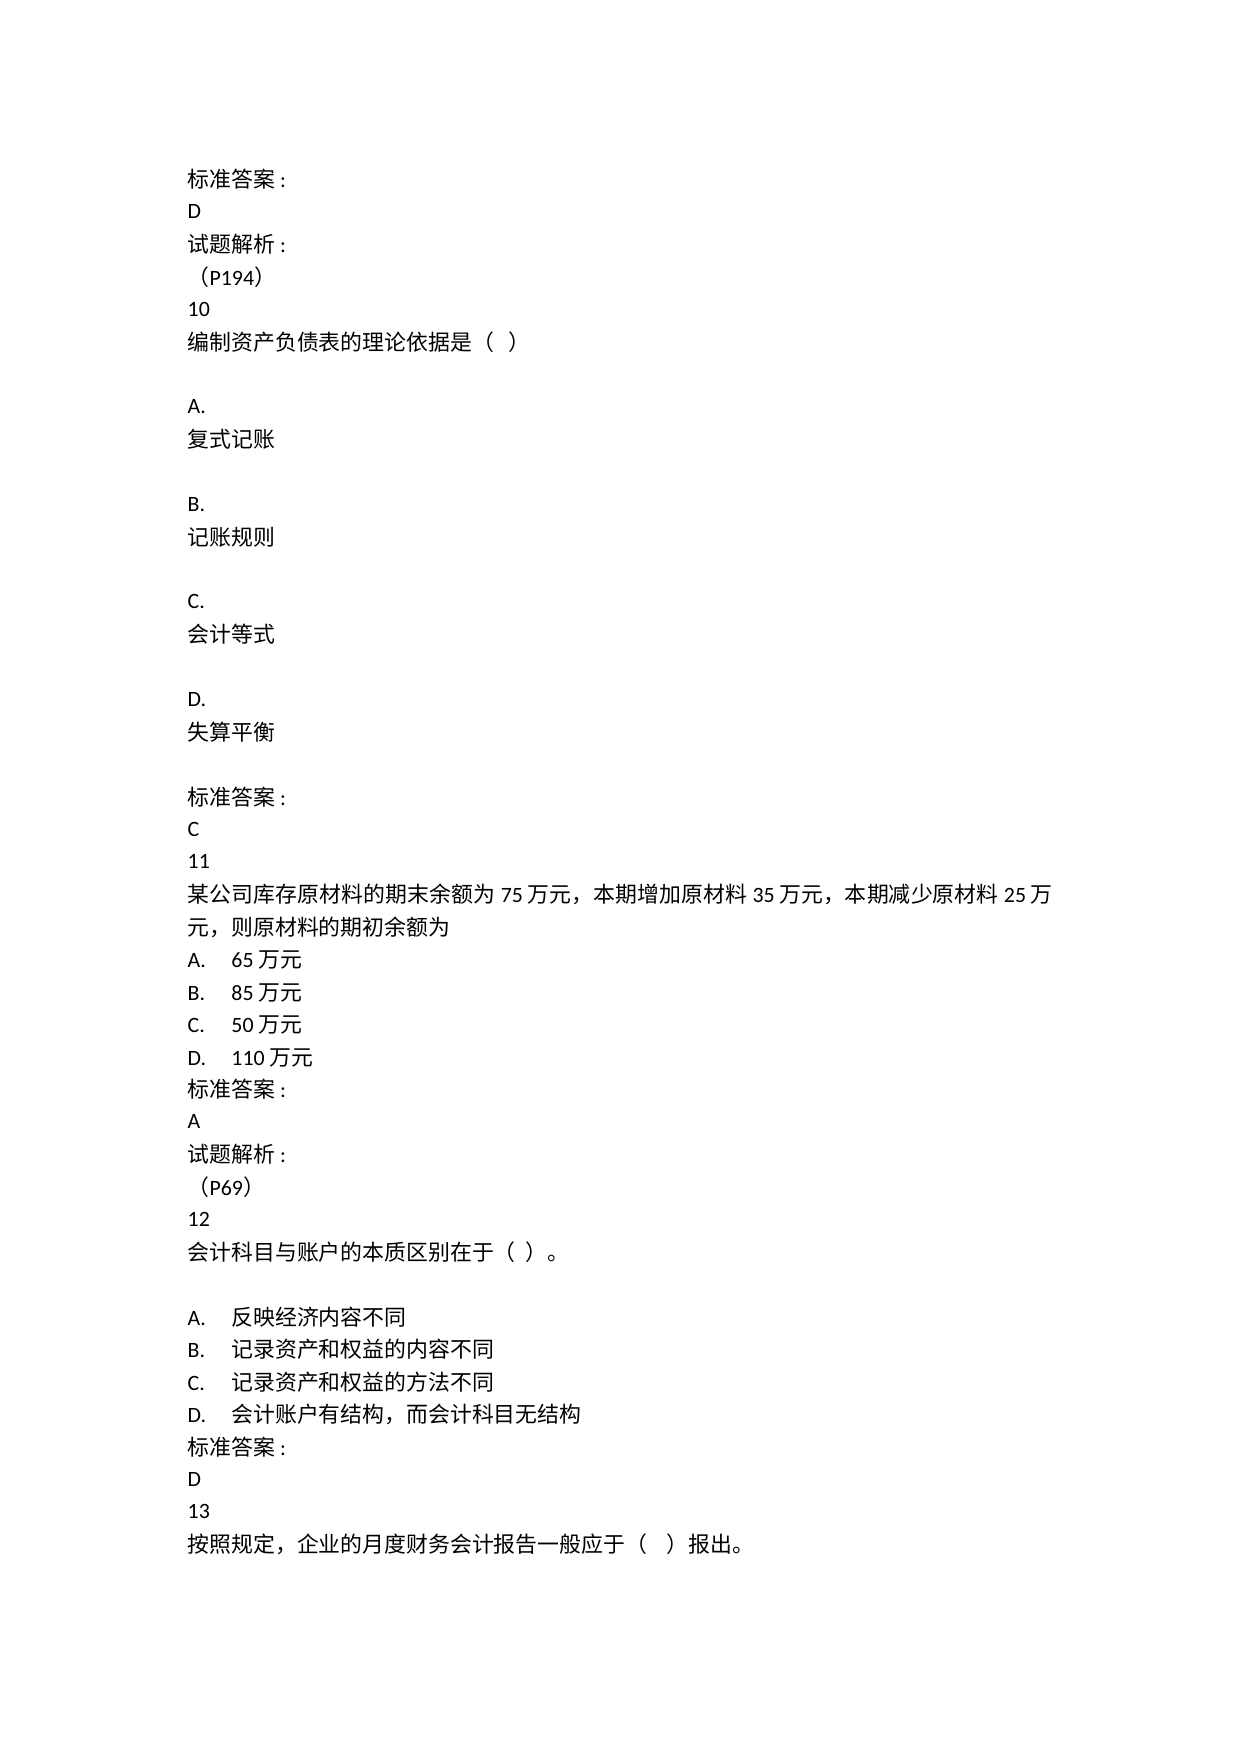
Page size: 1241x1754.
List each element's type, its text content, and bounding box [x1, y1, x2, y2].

text 10 [187, 292, 1053, 324]
text （P194） [187, 259, 1053, 292]
text A. [187, 389, 1053, 422]
text 标准答案 : [187, 1429, 1053, 1462]
text 试题解析 : [187, 227, 1053, 259]
text 编制资产负债表的理论依据是（ ） [187, 324, 1053, 357]
text 标准答案 : [187, 162, 1053, 194]
text 记账规则 [187, 519, 1053, 552]
text （P69） [187, 1169, 1053, 1202]
text A [187, 1104, 1053, 1137]
text D. [187, 682, 1053, 714]
text C [187, 812, 1053, 844]
text D. 110万元 [187, 1039, 1053, 1072]
text C. [187, 584, 1053, 617]
text A. 反映经济内容不同 [187, 1299, 1053, 1332]
text B. 85万元 [187, 974, 1053, 1007]
text 12 [187, 1202, 1053, 1234]
text 标准答案 : [187, 1072, 1053, 1104]
text 某公司库存原材料的期末余额为75万元，本期增加原材料35万元，本期减少原材料25万元，则原材料的期初余额为 [187, 877, 1053, 942]
text D [187, 1462, 1053, 1494]
text 试题解析 : [187, 1137, 1053, 1169]
text 13 [187, 1494, 1053, 1527]
text D. 会计账户有结构，而会计科目无结构 [187, 1397, 1053, 1429]
text 失算平衡 [187, 714, 1053, 747]
text 按照规定，企业的月度财务会计报告一般应于（ ）报出。 [187, 1527, 1053, 1559]
text 会计等式 [187, 617, 1053, 649]
text A. 65万元 [187, 942, 1053, 974]
text C. 50万元 [187, 1007, 1053, 1039]
text 11 [187, 844, 1053, 877]
text D [187, 194, 1053, 227]
text 标准答案 : [187, 779, 1053, 812]
text B. 记录资产和权益的内容不同 [187, 1332, 1053, 1364]
text 复式记账 [187, 422, 1053, 454]
text 会计科目与账户的本质区别在于（ ）。 [187, 1234, 1053, 1267]
text B. [187, 487, 1053, 519]
text C. 记录资产和权益的方法不同 [187, 1364, 1053, 1397]
